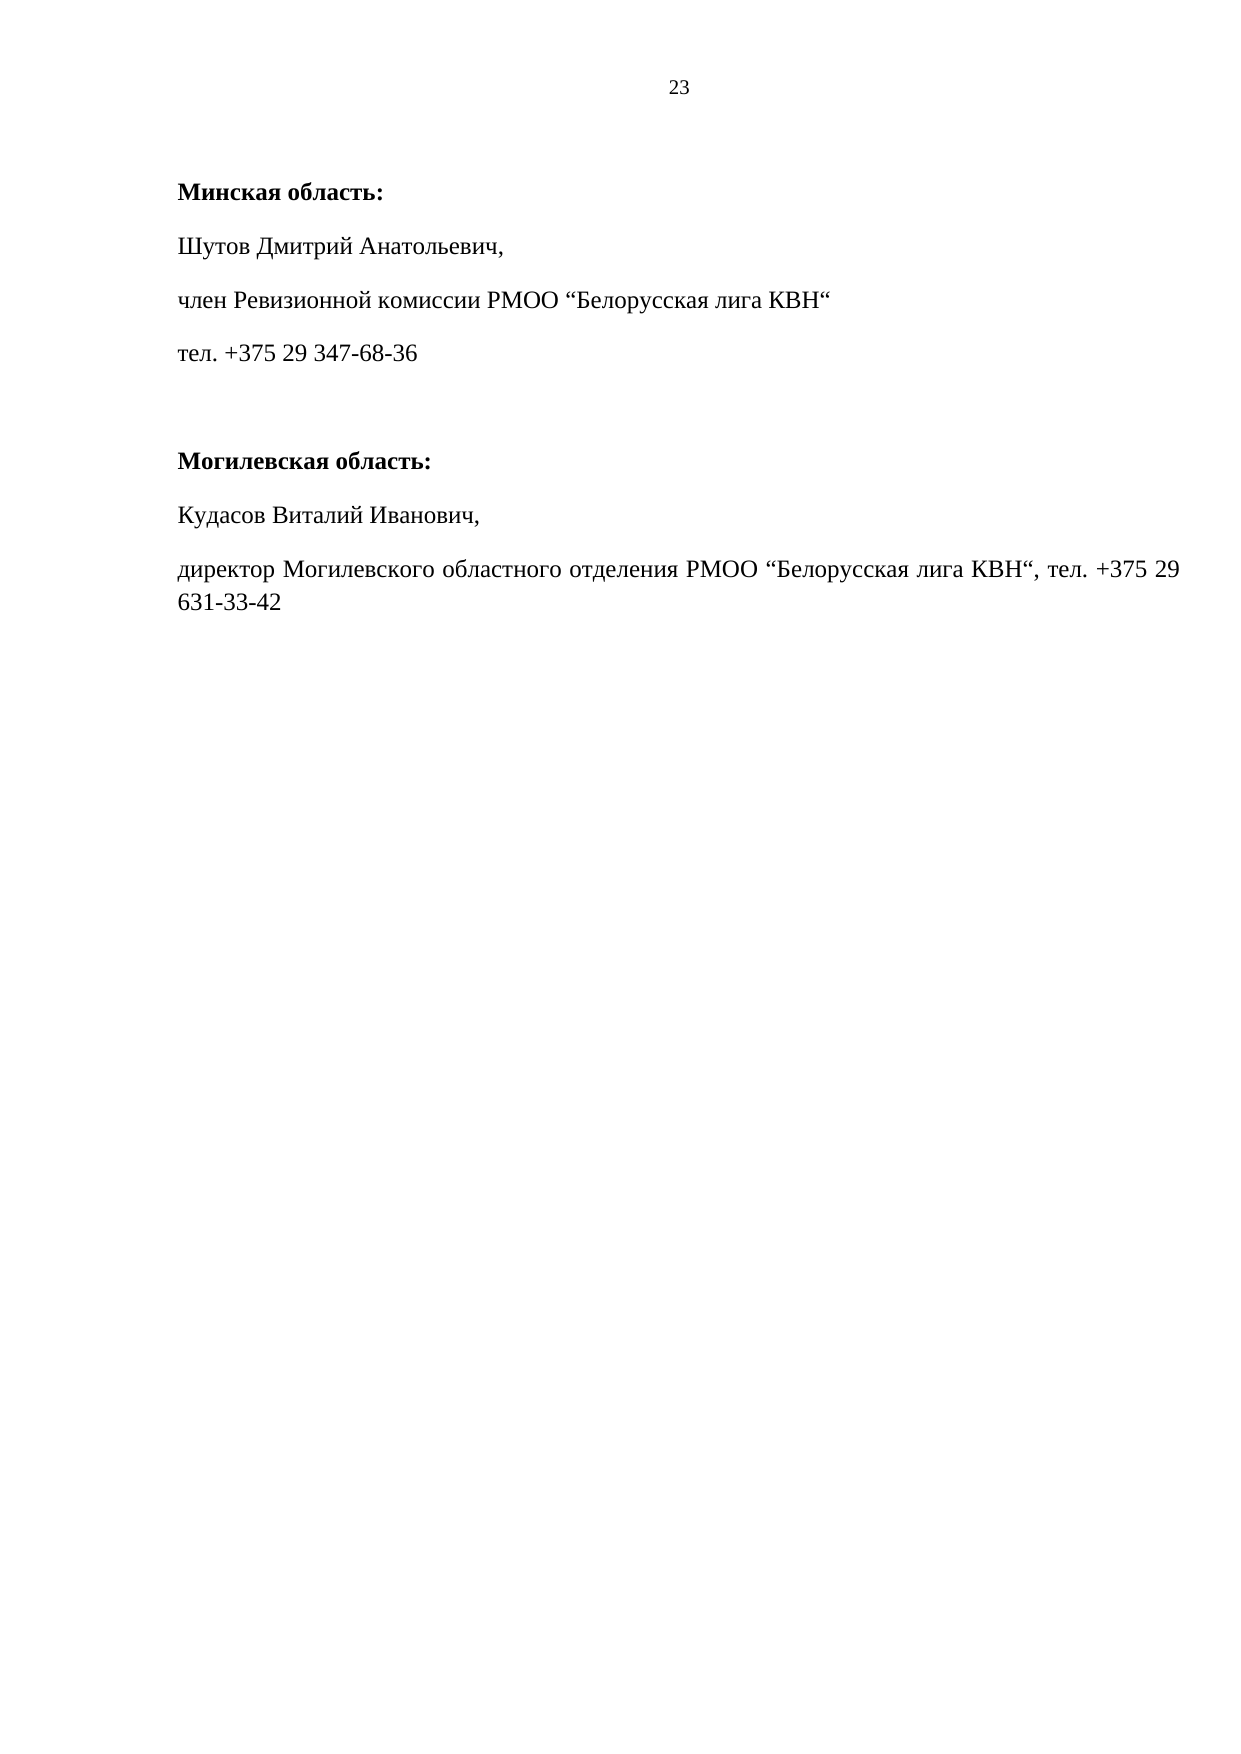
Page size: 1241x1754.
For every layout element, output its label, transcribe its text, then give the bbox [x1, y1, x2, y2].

text Кудасов Виталий Иванович, [177, 500, 1181, 529]
text член Ревизионной комиссии РМОО “Белорусская лига КВН“ [177, 285, 1181, 313]
text Минская область: [177, 177, 1181, 206]
text Шутов Дмитрий Анатольевич, [177, 231, 1181, 259]
text тел. +375 29 347-68-36 [177, 338, 1181, 367]
text директор Могилевского областного отделения РМОО “Белорусская лига КВН“, тел. +375 29 631-33-42 [177, 554, 1181, 616]
text Могилевская область: [177, 446, 1181, 475]
